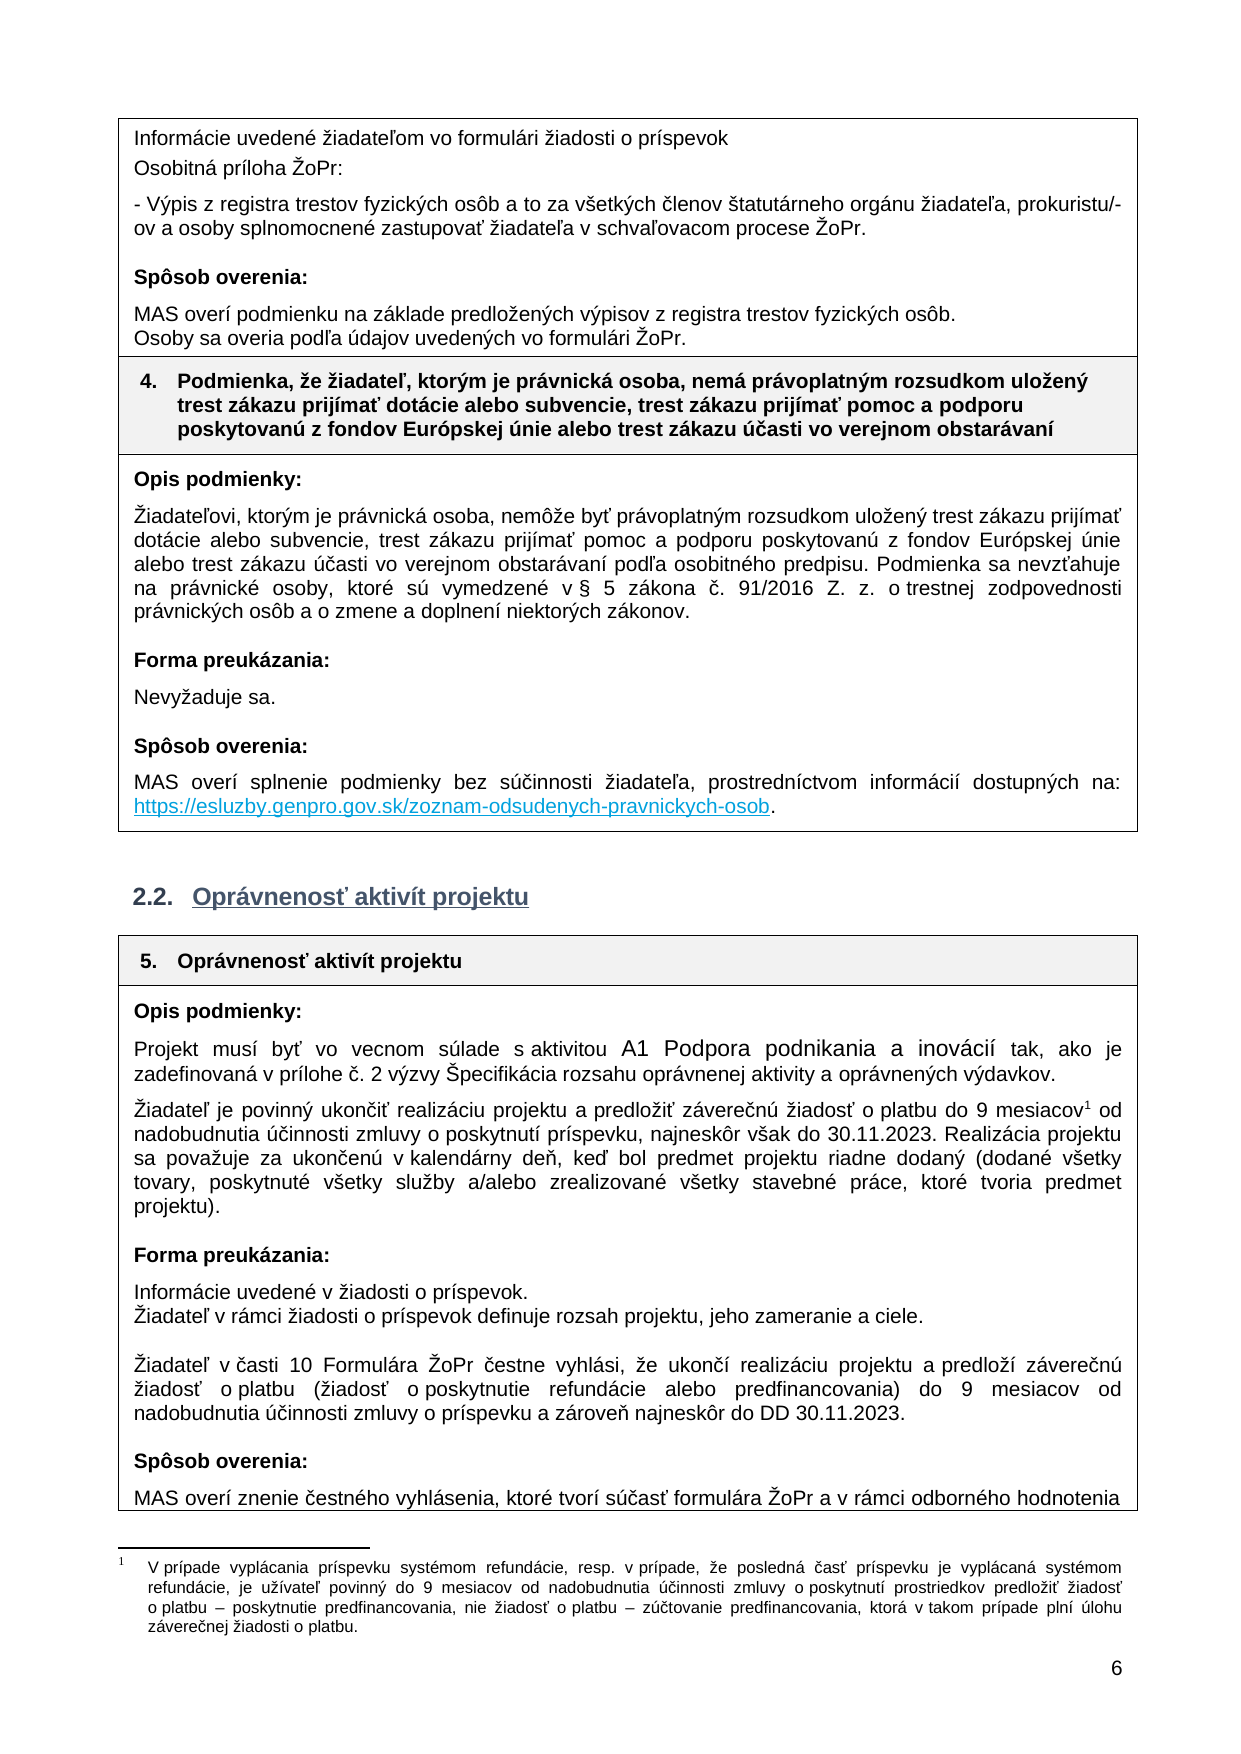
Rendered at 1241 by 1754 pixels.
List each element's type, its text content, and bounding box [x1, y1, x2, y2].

table_header Oprávnenosť aktivít projektu [119, 936, 1137, 985]
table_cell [119, 119, 1137, 356]
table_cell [119, 986, 1137, 1510]
subtitle Oprávnenosť aktivít projektu [132, 882, 1122, 910]
table_cell Podmienka, že žiadateľ, ktorým je právnická osoba, nemá právoplatným rozsudkom uložený trest zákazu prijímať dotácie alebo subvencie, trest zákazu prijímať pomoc a podporu poskytovanú z fondov Európskej únie alebo trest zákazu účasti vo verejnom obstarávaní [119, 357, 1137, 453]
table_cell Opis podmienky: Žiadateľovi, ktorým je právnická osoba, nemôže byť právoplatným rozsudkom uložený trest zákazu prijímať dotácie alebo subvencie, trest zákazu prijímať pomoc a podporu poskytovanú z fondov Európskej únie alebo trest zákazu účasti vo verejnom obstarávaní podľa osobitného predpisu. Podmienka sa nevzťahuje na právnické osoby, ktoré sú vymedzené v § 5 zákona č. 91/2016 Z. z. o trestnej zodpovednosti právnických osôb a o zmene a doplnení niektorých zákonov. Forma preukázania: Nevyžaduje sa. Spôsob overenia: MAS overí splnenie podmienky bez súčinnosti žiadateľa, prostredníctvom informácií dostupných na: https://esluzby.genpro.gov.sk/zoznam-odsudenych-pravnickych-osob. [119, 455, 1137, 831]
